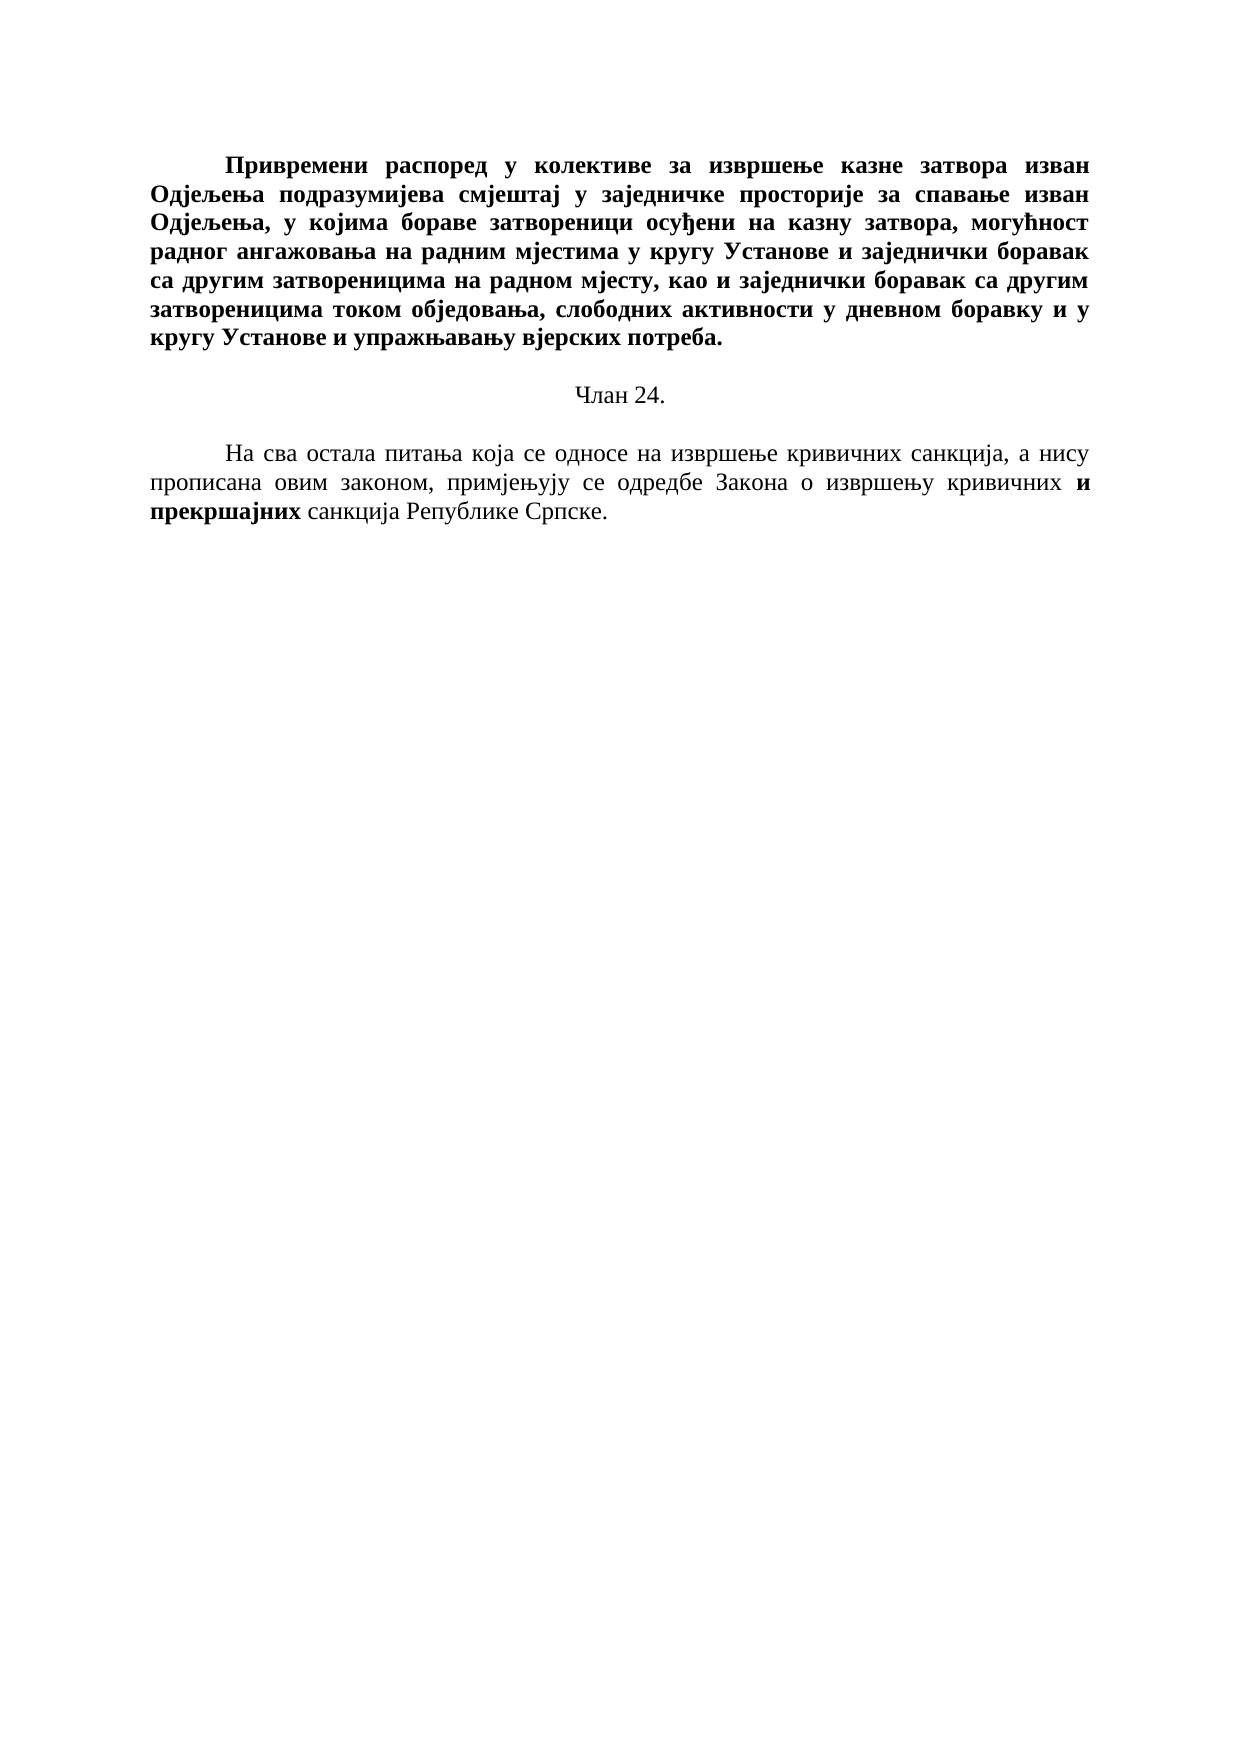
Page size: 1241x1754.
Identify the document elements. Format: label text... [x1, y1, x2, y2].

text На сва остала питања која се односе на извршење кривичних санкција, а нису прописана овим законом, примјењују се одредбе Закона о извршењу кривичних и прекршајних санкција Републике Српске. [150, 438, 1090, 524]
text Привремени распоред у колективе за извршење казне затвора изван Одјељења подразумијева смјештај у заједничке просторије за спавање изван Одјељења, у којима бораве затвореници осуђени на казну затвора, могућност радног ангажовања на радним мјестима у кругу Установе и заједнички боравак са другим затвореницима на радном мјесту, као и заједнички боравак са другим затвореницима током обједовања, слободних активности у дневном боравку и у кругу Установе и упражњавању вјерских потреба. [150, 150, 1090, 351]
text Члан 24. [150, 380, 1090, 409]
